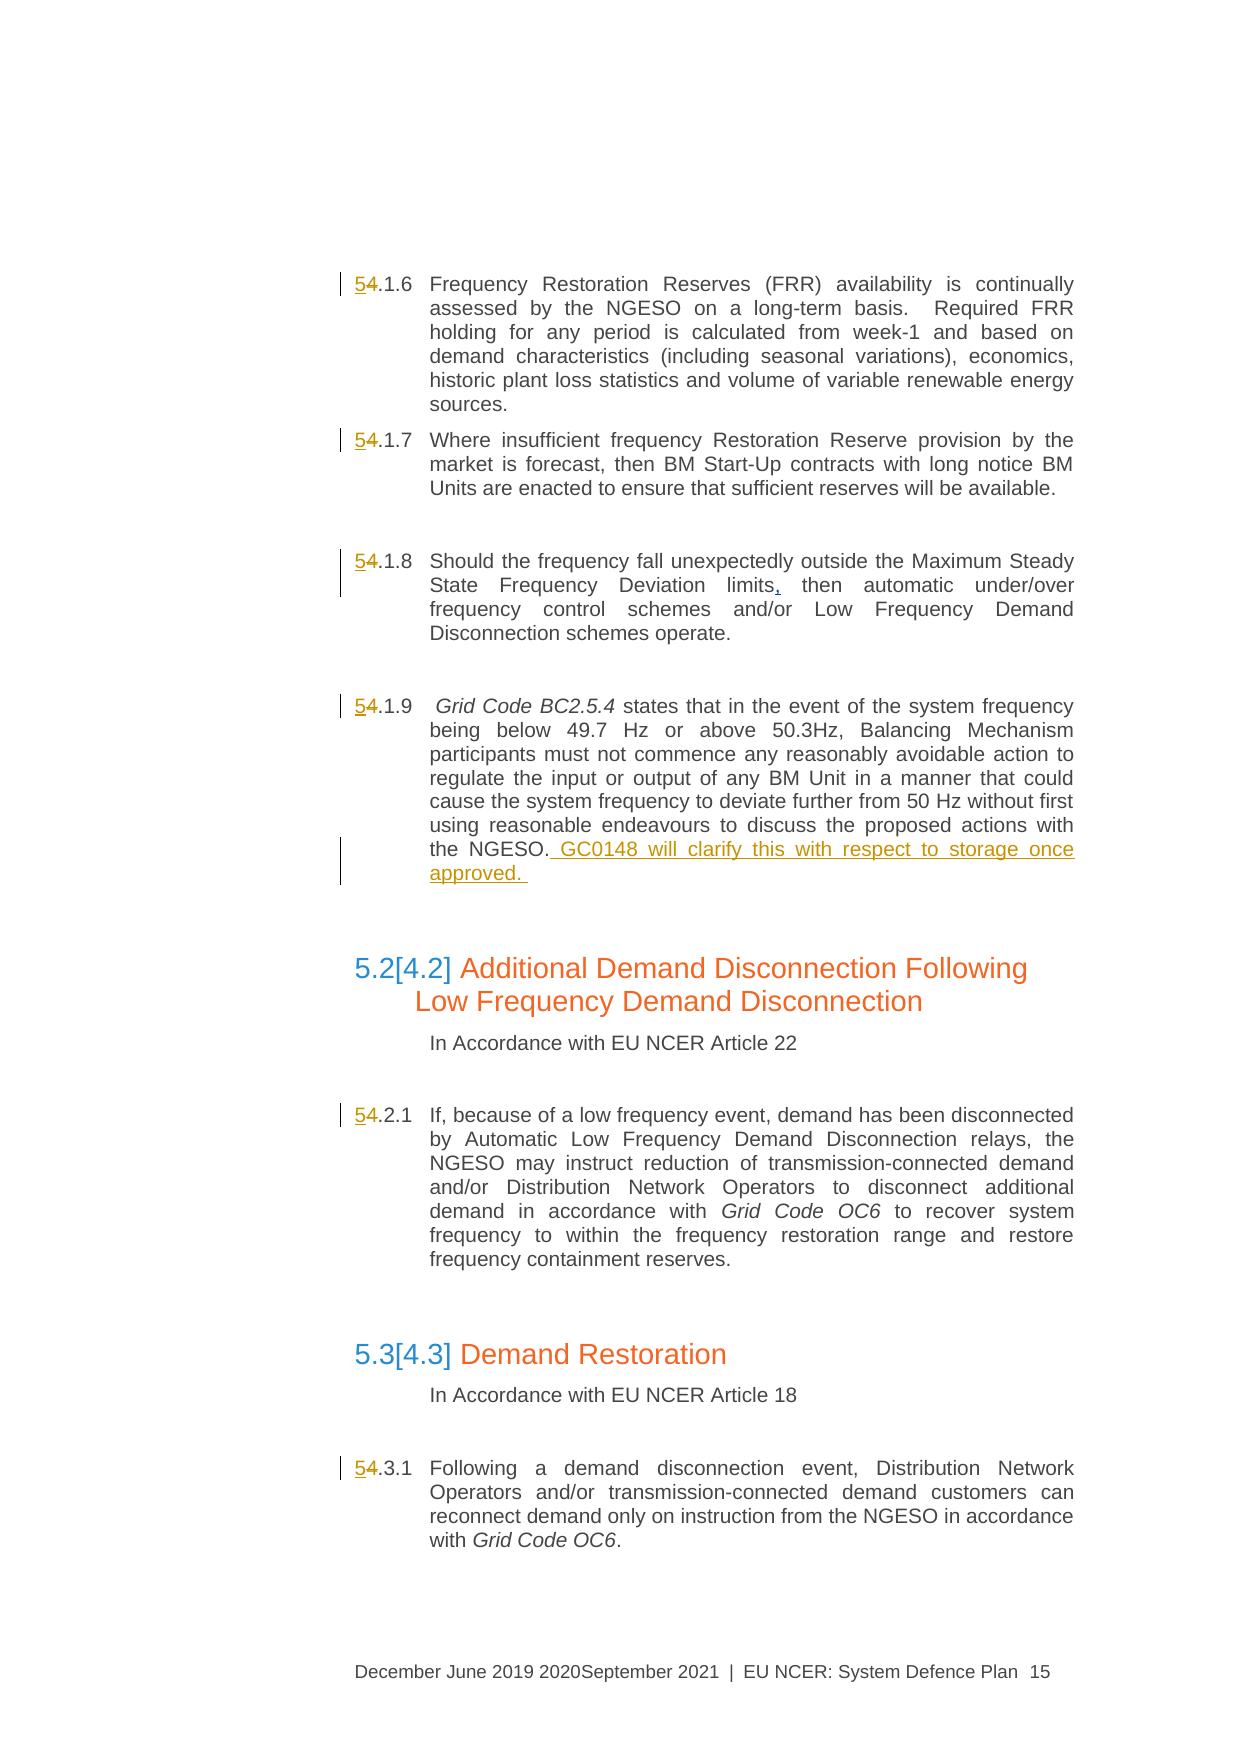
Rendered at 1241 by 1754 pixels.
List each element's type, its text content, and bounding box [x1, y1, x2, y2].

text .2.1 If, because of a low frequency event, demand has been disconnected by Automatic Low Frequency Demand Disconnection relays, the NGESO may instruct reduction of transmission-connected demand and/or Distribution Network Operators to disconnect additional demand in accordance with Grid Code OC6 to recover system frequency to within the frequency restoration range and restore frequency containment reserves. [354, 1103, 1075, 1271]
text In Accordance with EU NCER Article 18 [354, 1383, 1075, 1407]
subtitle Additional Demand Disconnection Following Low Frequency Demand Disconnection [354, 951, 1075, 1018]
text .1.6 Frequency Restoration Reserves (FRR) availability is continually assessed by the NGESO on a long-term basis. Required FRR holding for any period is calculated from week-1 and based on demand characteristics (including seasonal variations), economics, historic plant loss statistics and volume of variable renewable energy sources. [354, 272, 1075, 415]
text .3.1 Following a demand disconnection event, Distribution Network Operators and/or transmission-connected demand customers can reconnect demand only on instruction from the NGESO in accordance with Grid Code OC6. [354, 1456, 1075, 1551]
text .1.8 Should the frequency fall unexpectedly outside the Maximum Steady State Frequency Deviation limits then automatic under/over frequency control schemes and/or Low Frequency Demand Disconnection schemes operate. [354, 549, 1075, 644]
text In Accordance with EU NCER Article 22 [354, 1030, 1075, 1054]
text .1.7 Where insufficient frequency Restoration Reserve provision by the market is forecast, then BM Start-Up contracts with long notice BM Units are enacted to ensure that sufficient reserves will be available. [354, 428, 1075, 500]
subtitle Demand Restoration [354, 1337, 1075, 1370]
text .1.9 Grid Code BC2.5.4 states that in the event of the system frequency being below 49.7 Hz or above 50.3Hz, Balancing Mechanism participants must not commence any reasonably avoidable action to regulate the input or output of any BM Unit in a manner that could cause the system frequency to deviate further from 50 Hz without first using reasonable endeavours to discuss the proposed actions with the NGESO. [354, 693, 1075, 885]
